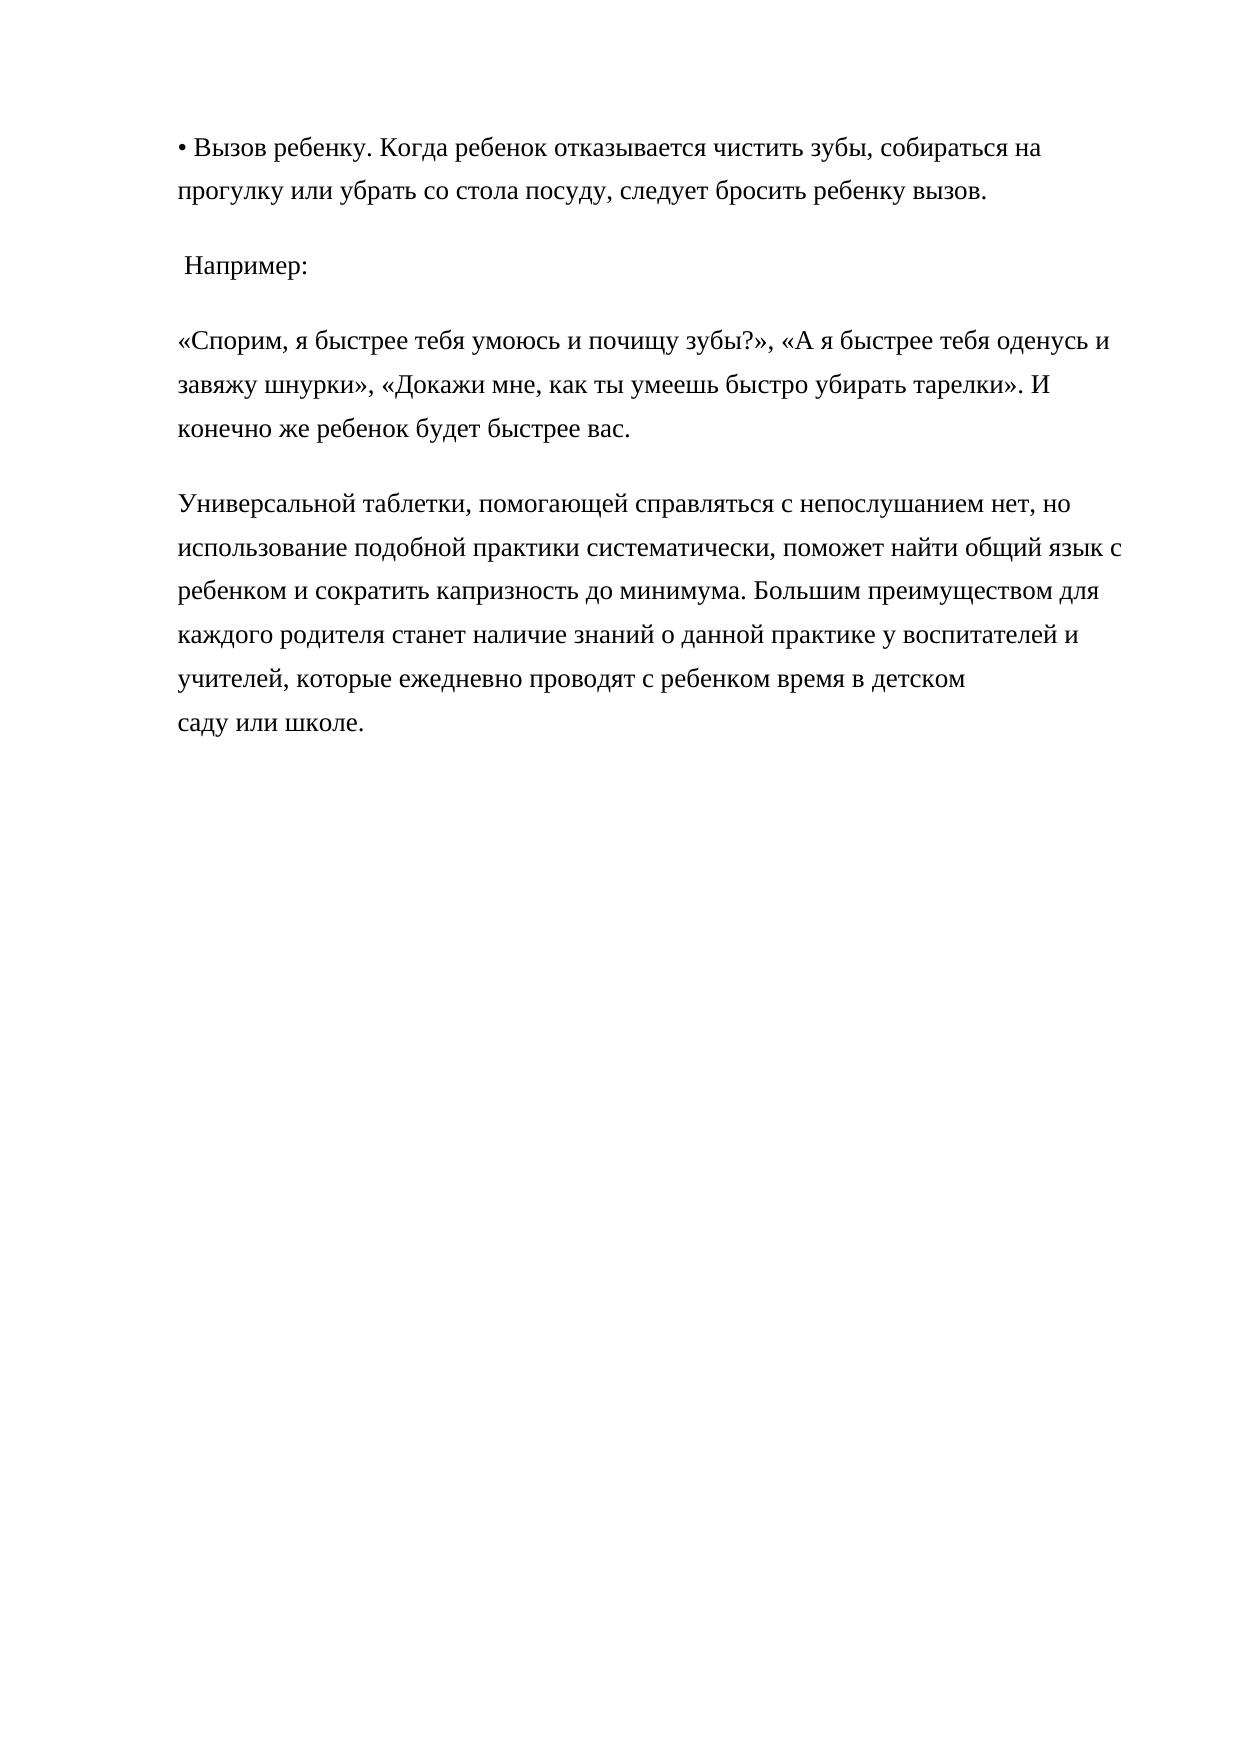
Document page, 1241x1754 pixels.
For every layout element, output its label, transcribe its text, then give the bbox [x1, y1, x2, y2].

text • Вызов ребенку. Когда ребенок отказывается чистить зубы, собираться на прогулку или убрать со стола посуду, следует бросить ребенку вызов. [177, 118, 1152, 206]
text «Спорим, я быстрее тебя умоюсь и почищу зубы?», «А я быстрее тебя оденусь и завяжу шнурки», «Докажи мне, как ты умеешь быстро убирать тарелки». И конечно же ребенок будет быстрее вас. [177, 312, 1152, 443]
text Универсальной таблетки, помогающей справляться с непослушанием нет, но использование подобной практики систематически, поможет найти общий язык с ребенком и сократить капризность до минимума. Большим преимуществом для каждого родителя станет наличие знаний о данной практике у воспитателей и учителей, которые ежедневно проводят с ребенком время в детском саду или школе. [177, 474, 1152, 737]
text Например: [177, 237, 1152, 281]
